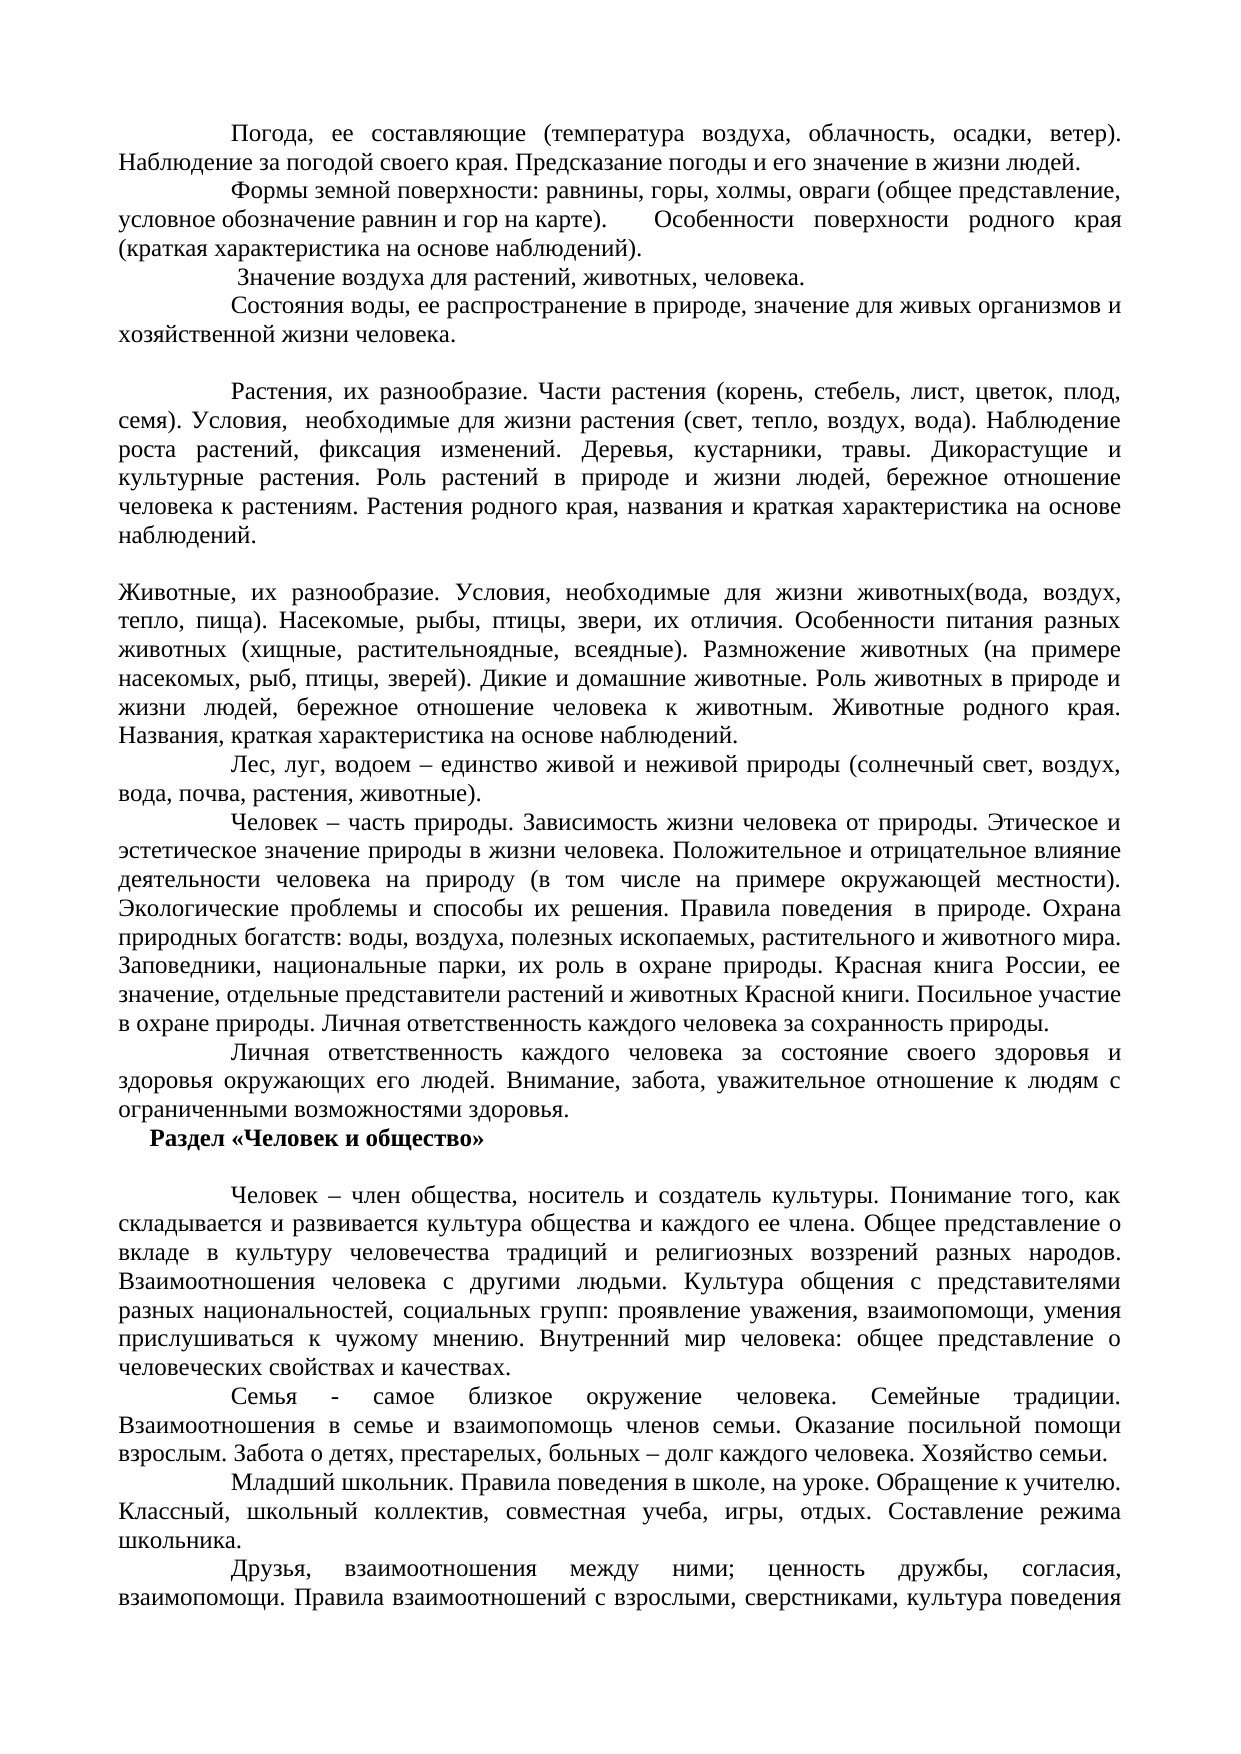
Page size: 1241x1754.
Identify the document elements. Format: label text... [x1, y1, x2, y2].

text Семья - самое близкое окружение человека. Семейные традиции. Взаимоотношения в семье и взаимопомощь членов семьи. Оказание посильной помощи взрослым. Забота о детях, престарелых, больных – долг каждого человека. Хозяйство семьи. [118, 1381, 1122, 1467]
text Животные, их разнообразие. Условия, необходимые для жизни животных(вода, воздух, тепло, пища). Насекомые, рыбы, птицы, звери, их отличия. Особенности питания разных животных (хищные, растительноядные, всеядные). Размножение животных (на примере насекомых, рыб, птицы, зверей). Дикие и домашние животные. Роль животных в природе и жизни людей, бережное отношение человека к животным. Животные родного края. Названия, краткая характеристика на основе наблюдений. [118, 577, 1122, 749]
text Человек – часть природы. Зависимость жизни человека от природы. Этическое и эстетическое значение природы в жизни человека. Положительное и отрицательное влияние деятельности человека на природу (в том числе на примере окружающей местности). Экологические проблемы и способы их решения. Правила поведения в природе. Охрана природных богатств: воды, воздуха, полезных ископаемых, растительного и животного мира. Заповедники, национальные парки, их роль в охране природы. Красная книга России, ее значение, отдельные представители растений и животных Красной книги. Посильное участие в охране природы. Личная ответственность каждого человека за сохранность природы. [118, 807, 1122, 1037]
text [118, 1553, 1122, 1611]
text Человек – член общества, носитель и создатель культуры. Понимание того, как складывается и развивается культура общества и каждого ее члена. Общее представление о вкладе в культуру человечества традиций и религиозных воззрений разных народов. Взаимоотношения человека с другими людьми. Культура общения с представителями разных национальностей, социальных групп: проявление уважения, взаимопомощи, умения прислушиваться к чужому мнению. Внутренний мир человека: общее представление о человеческих свойствах и качествах. [118, 1180, 1122, 1381]
text Погода, ее составляющие (температура воздуха, облачность, осадки, ветер). Наблюдение за погодой своего края. Предсказание погоды и его значение в жизни людей. [118, 118, 1122, 176]
text Лес, луг, водоем – единство живой и неживой природы (солнечный свет, воздух, вода, почва, растения, животные). [118, 749, 1122, 807]
text Растения, их разнообразие. Части растения (корень, стебель, лист, цветок, плод, семя). Условия, необходимые для жизни растения (свет, тепло, воздух, вода). Наблюдение роста растений, фиксация изменений. Деревья, кустарники, травы. Дикорастущие и культурные растения. Роль растений в природе и жизни людей, бережное отношение человека к растениям. Растения родного края, названия и краткая характеристика на основе наблюдений. [118, 376, 1122, 549]
text Раздел «Человек и общество» [118, 1123, 1122, 1152]
text Значение воздуха для растений, животных, человека. [118, 262, 1122, 291]
text Личная ответственность каждого человека за состояние своего здоровья и здоровья окружающих его людей. Внимание, забота, уважительное отношение к людям с ограниченными возможностями здоровья. [118, 1037, 1122, 1123]
text Состояния воды, ее распространение в природе, значение для живых организмов и хозяйственной жизни человека. [118, 291, 1122, 348]
text Младший школьник. Правила поведения в школе, на уроке. Обращение к учителю. Классный, школьный коллектив, совместная учеба, игры, отдых. Составление режима школьника. [118, 1467, 1122, 1553]
text Формы земной поверхности: равнины, горы, холмы, овраги (общее представление, условное обозначение равнин и гор на карте). Особенности поверхности родного края (краткая характеристика на основе наблюдений). [118, 176, 1122, 262]
